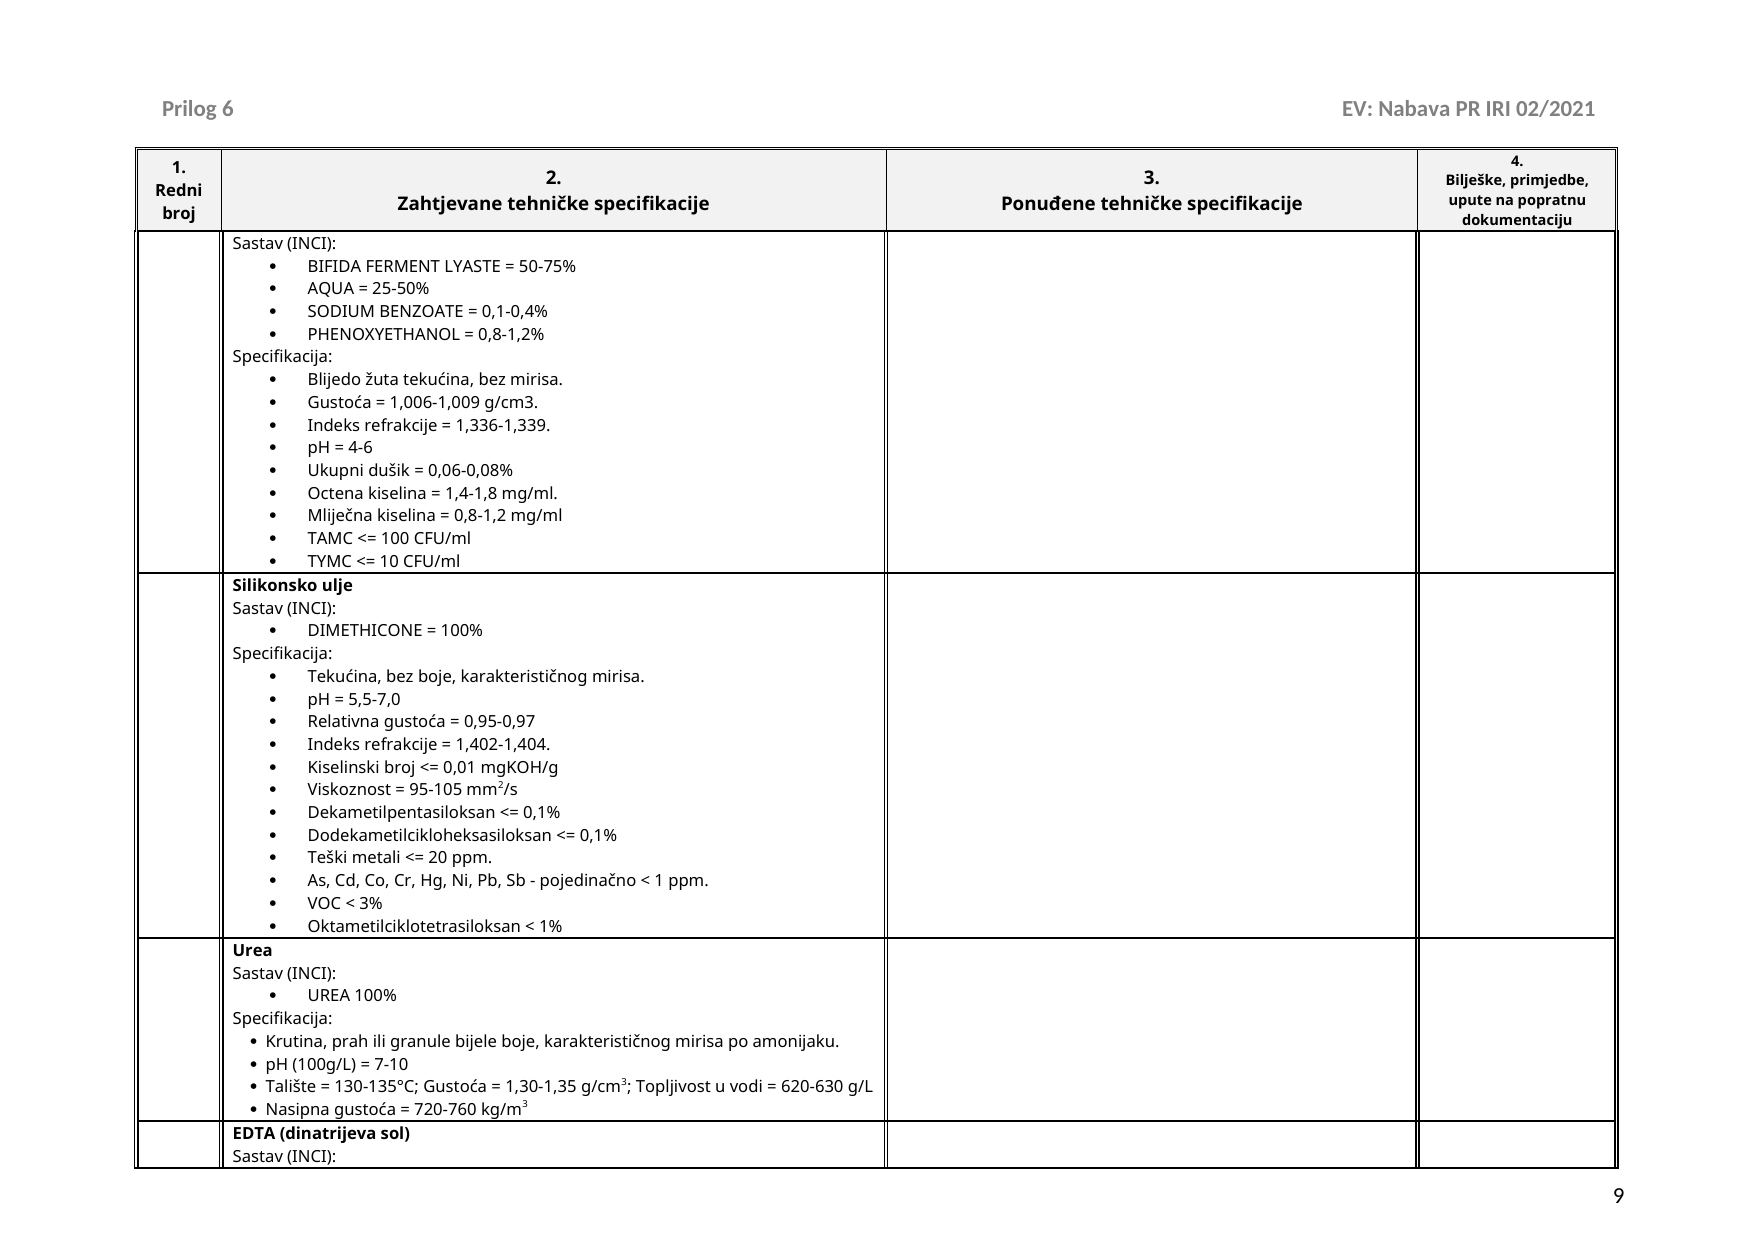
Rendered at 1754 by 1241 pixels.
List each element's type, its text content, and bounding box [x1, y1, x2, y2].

table_cell Silikonsko ulje Sastav (INCI): DIMETHICONE = 100% Specifikacija: Tekućina, bez boje, karakterističnog mirisa. pH = 5,5-7,0 Relativna gustoća = 0,95-0,97 Indeks refrakcije = 1,402-1,404. Kiselinski broj <= 0,01 mgKOH/g Viskoznost = 95-105 mm2/s Dekametilpentasiloksan <= 0,1% Dodekametilcikloheksasiloksan <= 0,1% Teški metali <= 20 ppm. As, Cd, Co, Cr, Hg, Ni, Pb, Sb - pojedinačno < 1 ppm. VOC < 3% Oktametilciklotetrasiloksan < 1% [224, 574, 884, 937]
table_cell [888, 1122, 1415, 1167]
table_cell [139, 574, 219, 937]
table_cell [1420, 1122, 1614, 1167]
table_header 2. Zahtjevane tehničke specifikacije [222, 150, 886, 230]
table_cell [139, 939, 219, 1120]
table_cell Urea Sastav (INCI): UREA 100% Specifikacija: Krutina, prah ili granule bijele boje, karakterističnog mirisa po amonijaku. pH (100g/L) = 7-10 Talište = 130-135°C; Gustoća = 1,30-1,35 g/cm3; Topljivost u vodi = 620-630 g/L Nasipna gustoća = 720-760 kg/m3 [224, 939, 884, 1120]
table_header 3. Ponuđene tehničke specifikacije [887, 150, 1417, 230]
table_cell [139, 1122, 219, 1167]
table_header 1. Redni broj [138, 150, 221, 230]
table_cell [224, 1122, 884, 1167]
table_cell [224, 232, 884, 572]
table_cell [888, 232, 1415, 572]
table_cell [1420, 232, 1614, 572]
table_cell [139, 232, 219, 572]
table_header 4. Bilješke, primjedbe, upute na popratnu dokumentaciju [1418, 150, 1615, 230]
table_cell [1420, 939, 1614, 1120]
table_cell [1420, 574, 1614, 937]
table_cell [888, 939, 1415, 1120]
table_cell [888, 574, 1415, 937]
